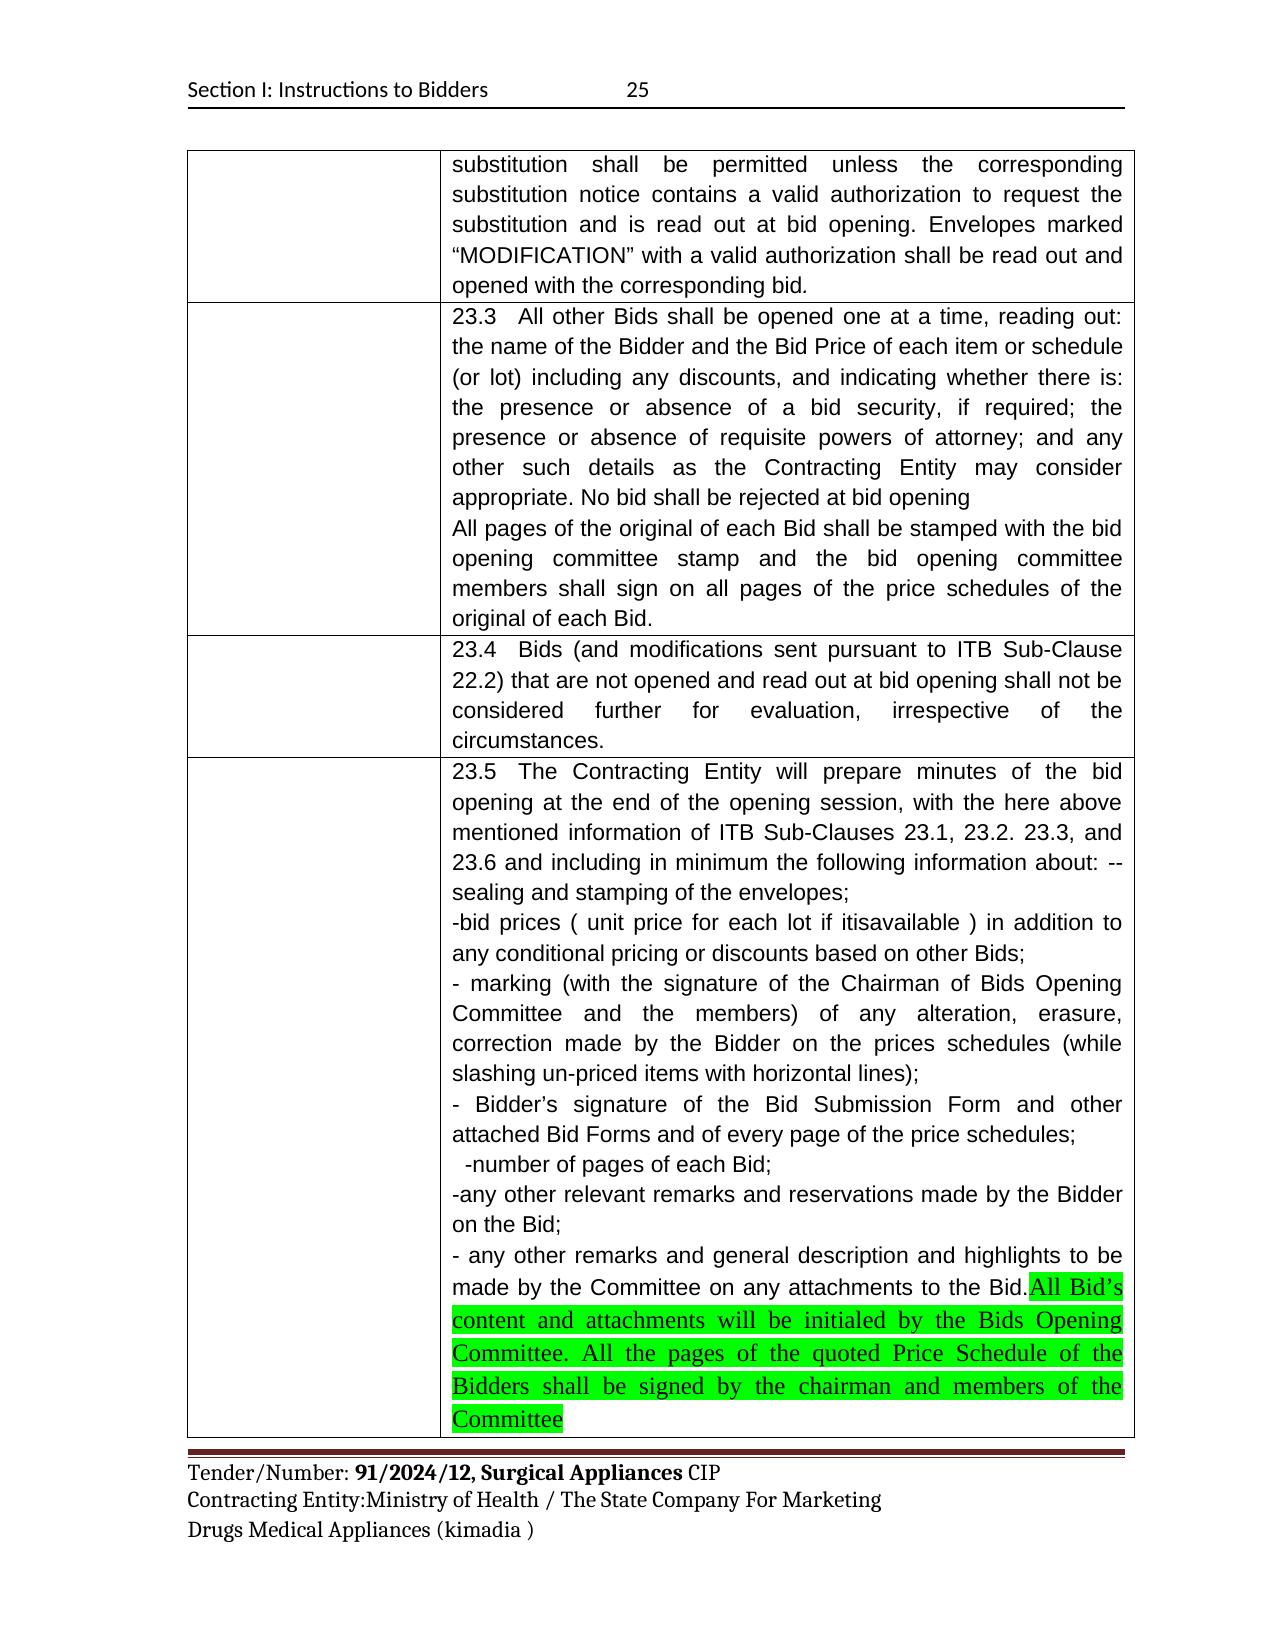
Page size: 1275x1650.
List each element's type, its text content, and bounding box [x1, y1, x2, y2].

table_cell [188, 151, 440, 302]
table_cell 23.5 The Contracting Entity will prepare minutes of the bid opening at the end of the opening session, with the here above mentioned information of ITB Sub-Clauses 23.1, 23.2. 23.3, and 23.6 and including in minimum the following information about: --sealing and stamping of the envelopes; -bid prices ( unit price for each lot if itisavailable ) in addition to any conditional pricing or discounts based on other Bids; - marking (with the signature of the Chairman of Bids Opening Committee and the members) of any alteration, erasure, correction made by the Bidder on the prices schedules (while slashing un-priced items with horizontal lines); - Bidder’s signature of the Bid Submission Form and other attached Bid Forms and of every page of the price schedules; -number of pages of each Bid; -any other relevant remarks and reservations made by the Bidder on the Bid; - any other remarks and general description and highlights to be made by the Committee on any attachments to the Bid.All Bid’s content and attachments will be initialed by the Bids Opening Committee. All the pages of the quoted Price Schedule of the Bidders shall be signed by the chairman and members of the Committee [441, 758, 1134, 1437]
table_cell [188, 636, 440, 757]
table_cell [188, 758, 440, 1437]
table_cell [441, 151, 1134, 302]
table_cell 23.3 All other Bids shall be opened one at a time, reading out: the name of the Bidder and the Bid Price of each item or schedule (or lot) including any discounts, and indicating whether there is: the presence or absence of a bid security, if required; the presence or absence of requisite powers of attorney; and any other such details as the Contracting Entity may consider appropriate. No bid shall be rejected at bid opening All pages of the original of each Bid shall be stamped with the bid opening committee stamp and the bid opening committee members shall sign on all pages of the price schedules of the original of each Bid. [441, 303, 1134, 635]
table_cell 23.4 Bids (and modifications sent pursuant to ITB Sub-Clause 22.2) that are not opened and read out at bid opening shall not be considered further for evaluation, irrespective of the circumstances. [441, 636, 1134, 757]
table_cell [188, 303, 440, 635]
